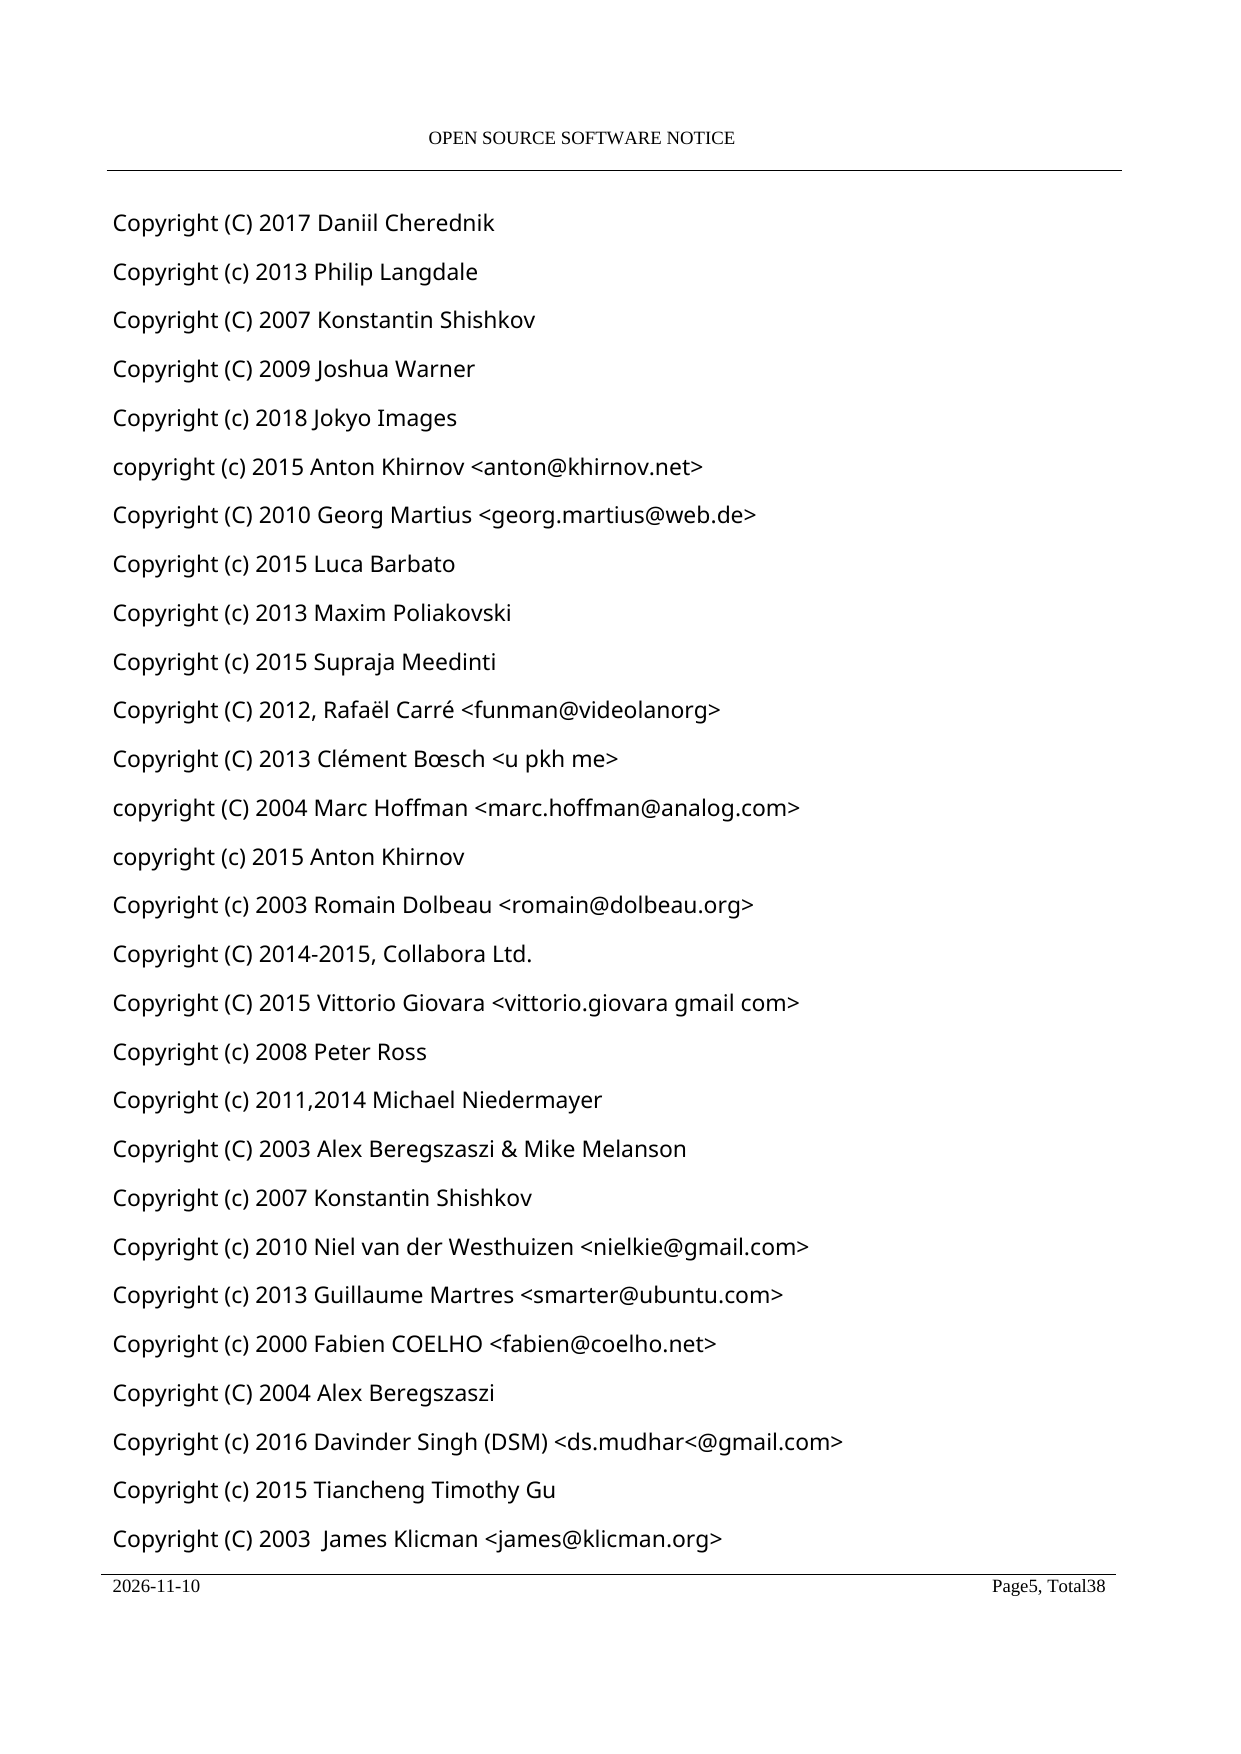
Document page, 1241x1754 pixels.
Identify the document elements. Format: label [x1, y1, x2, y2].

text [112, 206, 1128, 1555]
